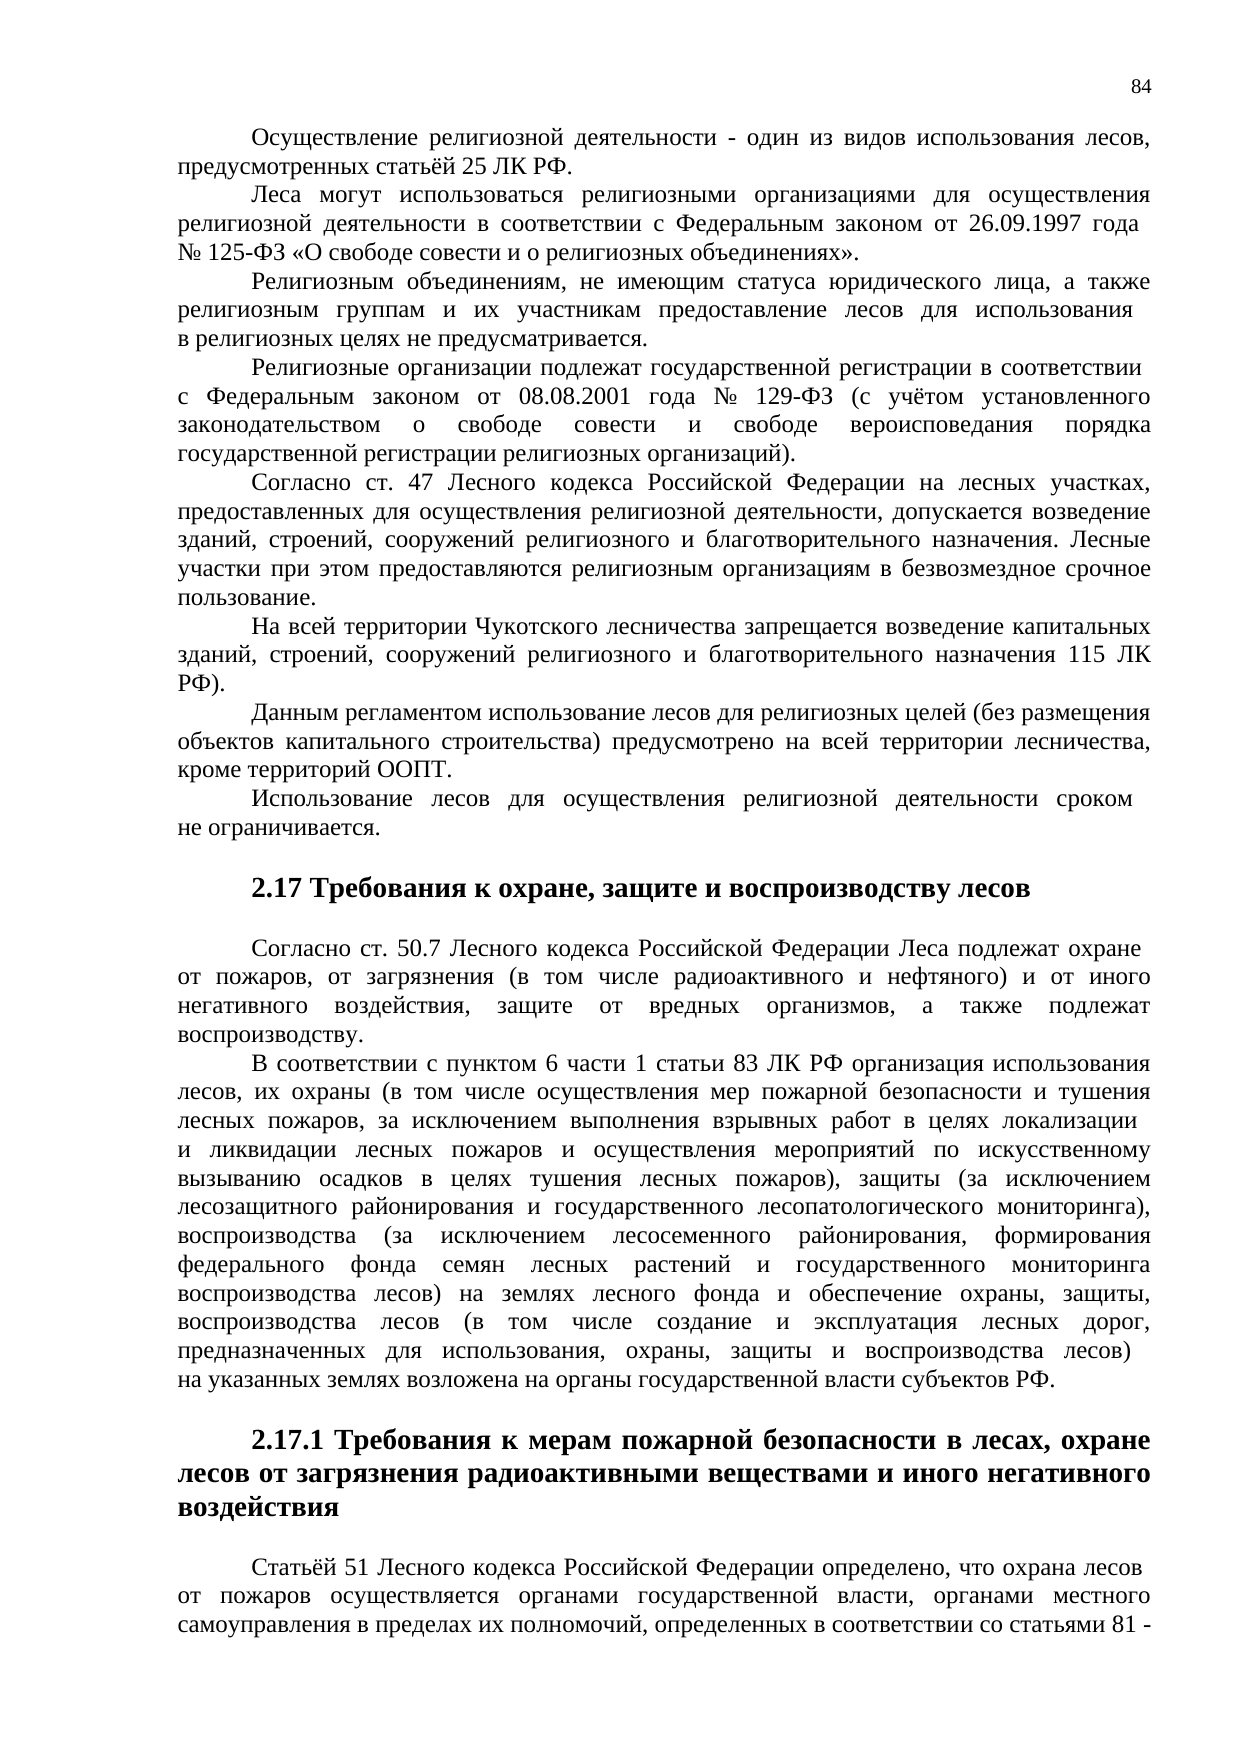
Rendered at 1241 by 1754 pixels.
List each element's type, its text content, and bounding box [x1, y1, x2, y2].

text Леса могут использоваться религиозными организациями для осуществления религиозной деятельности в соответствии с Федеральным законом от 26.09.1997 года № 125-ФЗ «О свободе совести и о религиозных объединениях». [177, 179, 1152, 266]
text Согласно ст. 50.7 Лесного кодекса Российской Федерации Леса подлежат охране от пожаров, от загрязнения (в том числе радиоактивного и нефтяного) и от иного негативного воздействия, защите от вредных организмов, а также подлежат воспроизводству. [177, 933, 1152, 1048]
text Религиозным объединениям, не имеющим статуса юридического лица, а также религиозным группам и их участникам предоставление лесов для использования в религиозных целях не предусматривается. [177, 266, 1152, 352]
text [177, 1552, 1152, 1638]
text Согласно ст. 47 Лесного кодекса Российской Федерации на лесных участках, предоставленных для осуществления религиозной деятельности, допускается возведение зданий, строений, сооружений религиозного и благотворительного назначения. Лесные участки при этом предоставляются религиозным организациям в безвозмездное срочное пользование. [177, 467, 1152, 611]
text Данным регламентом использование лесов для религиозных целей (без размещения объектов капитального строительства) предусмотрено на всей территории лесничества, кроме территорий ООПТ. [177, 697, 1152, 783]
text В соответствии с пунктом 6 части 1 статьи 83 ЛК РФ организация использования лесов, их охраны (в том числе осуществления мер пожарной безопасности и тушения лесных пожаров, за исключением выполнения взрывных работ в целях локализации и ликвидации лесных пожаров и осуществления мероприятий по искусственному вызыванию осадков в целях тушения лесных пожаров), защиты (за исключением лесозащитного районирования и государственного лесопатологического мониторинга), воспроизводства (за исключением лесосеменного районирования, формирования федерального фонда семян лесных растений и государственного мониторинга воспроизводства лесов) на землях лесного фонда и обеспечение охраны, защиты, воспроизводства лесов (в том числе создание и эксплуатация лесных дорог, предназначенных для использования, охраны, защиты и воспроизводства лесов) на указанных землях возложена на органы государственной власти субъектов РФ. [177, 1048, 1152, 1393]
text Религиозные организации подлежат государственной регистрации в соответствии с Федеральным законом от 08.08.2001 года № 129-ФЗ (с учётом установленного законодательством о свободе совести и свободе вероисповедания порядка государственной регистрации религиозных организаций). [177, 352, 1152, 467]
text На всей территории Чукотского лесничества запрещается возведение капитальных зданий, строений, сооружений религиозного и благотворительного назначения 115 ЛК РФ). [177, 611, 1152, 697]
text Осуществление религиозной деятельности - один из видов использования лесов, предусмотренных статьёй 25 ЛК РФ. [177, 122, 1152, 179]
text 2.17 Требования к охране, защите и воспроизводству лесов [177, 870, 1152, 903]
text Использование лесов для осуществления религиозной деятельности сроком не ограничивается. [177, 783, 1152, 841]
text 2.17.1 Требования к мерам пожарной безопасности в лесах, охране лесов от загрязнения радиоактивными веществами и иного негативного воздействия [177, 1422, 1152, 1522]
